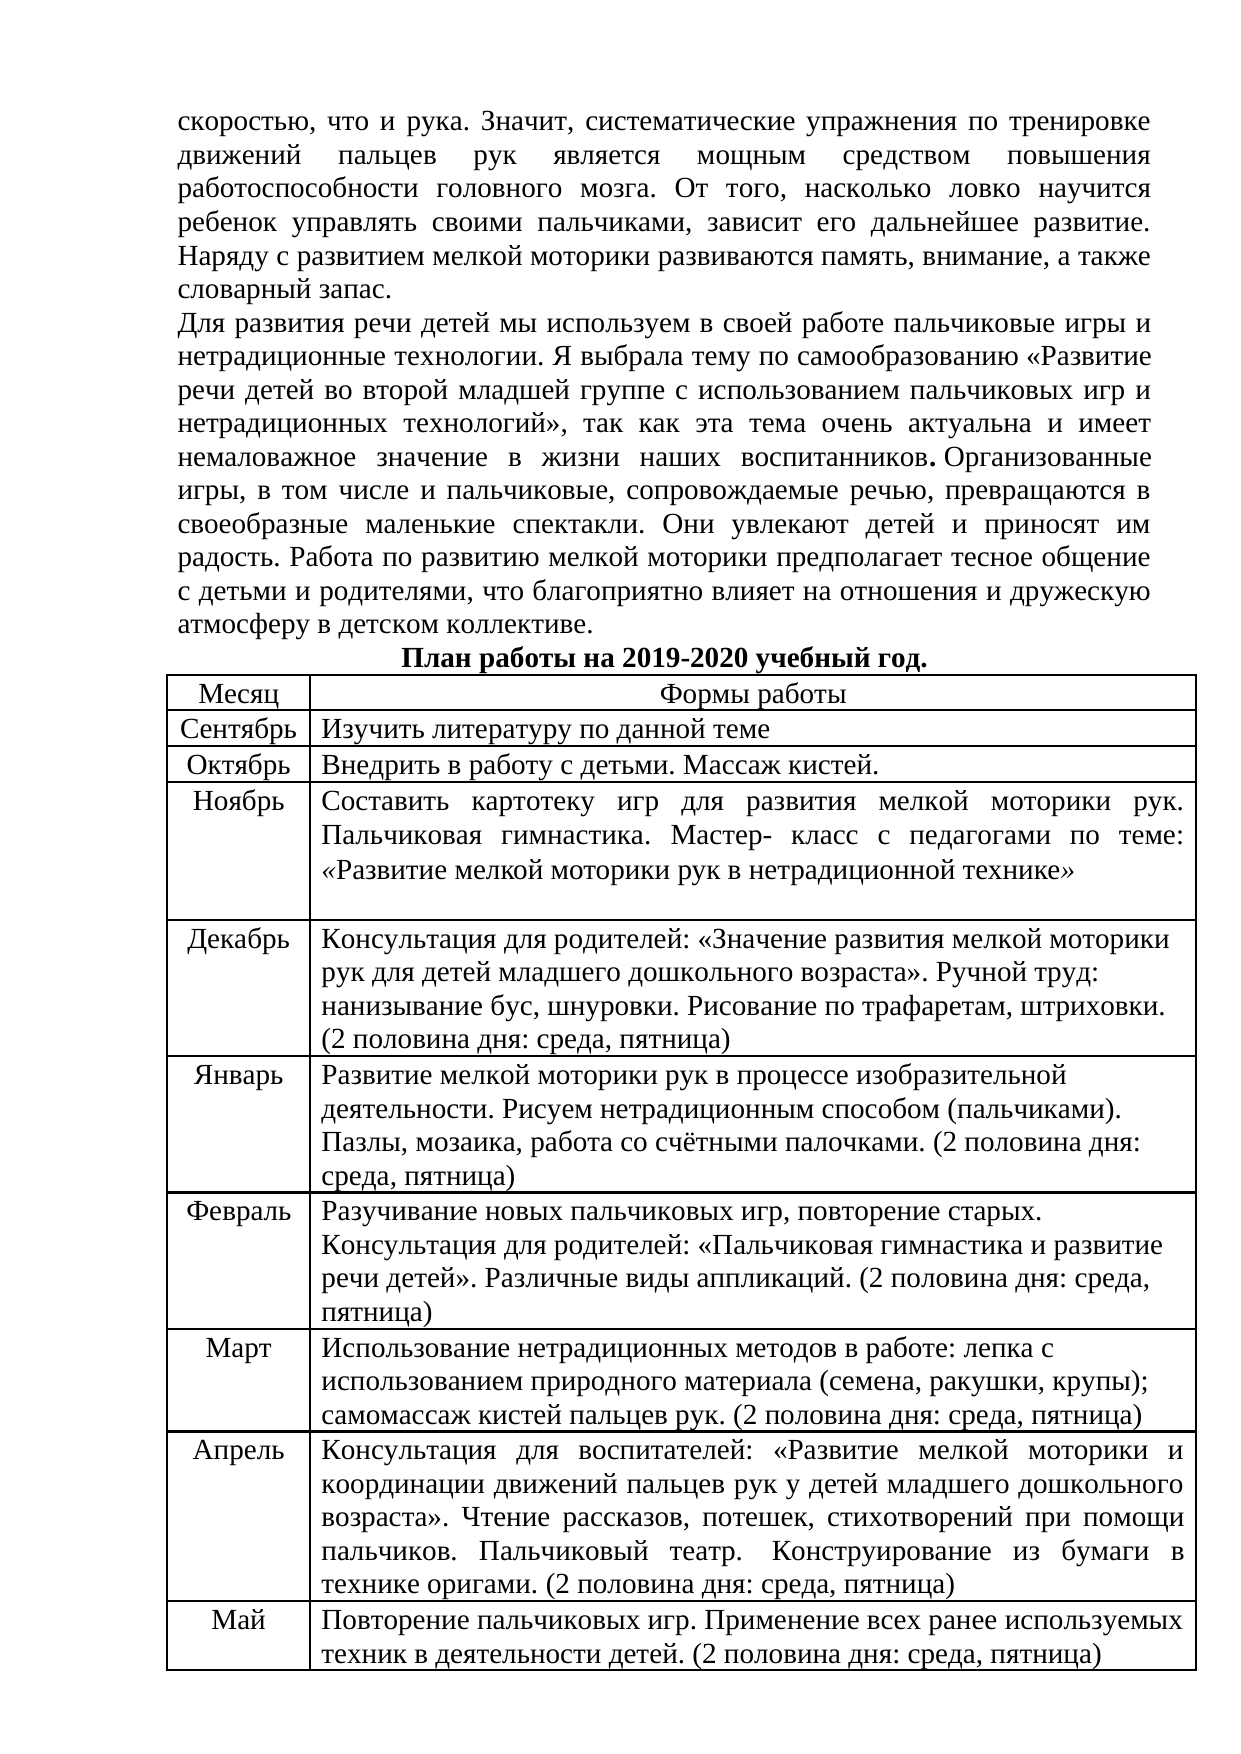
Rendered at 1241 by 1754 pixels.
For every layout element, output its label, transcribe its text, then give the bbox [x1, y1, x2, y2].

table_header Формы работы [311, 676, 1195, 709]
text План работы на 2019-2020 учебный год. [177, 640, 1152, 674]
table_cell Январь [168, 1057, 309, 1191]
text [177, 103, 1152, 305]
table_cell Май [168, 1602, 309, 1669]
table_cell Апрель [168, 1433, 309, 1600]
table_cell Изучить литературу по данной теме [311, 711, 1195, 745]
table_header Месяц [168, 676, 309, 709]
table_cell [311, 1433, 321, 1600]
table_cell Сентябрь [168, 711, 309, 745]
table_cell Разучивание новых пальчиковых игр, повторение старых. Консультация для родителей: «Пальчиковая гимнастика и развитие речи детей». Различные виды аппликаций. (2 половина дня: среда, пятница) [311, 1194, 1195, 1328]
table_cell Использование нетрадиционных методов в работе: лепка с использованием природного материала (семена, ракушки, крупы); самомассаж кистей пальцев рук. (2 половина дня: среда, пятница) [311, 1330, 1195, 1430]
table_cell Консультация для родителей: «Значение развития мелкой моторики рук для детей младшего дошкольного возраста». Ручной труд: нанизывание бус, шнуровки. Рисование по трафаретам, штриховки. (2 половина дня: среда, пятница) [311, 921, 1195, 1055]
table_cell Внедрить в работу с детьми. Массаж кистей. [311, 747, 1195, 781]
text Для развития речи детей мы используем в своей работе пальчиковые игры и нетрадиционные технологии. Я выбрала тему по самообразованию «Развитие речи детей во второй младшей группе с использованием пальчиковых игр и нетрадиционных технологий», так как эта тема очень актуальна и имеет немаловажное значение в жизни наших воспитанников. Организованные игры, в том числе и пальчиковые, сопровождаемые речью, превращаются в своеобразные маленькие спектакли. Они увлекают детей и приносят им радость. Работа по развитию мелкой моторики предполагает тесное общение с детьми и родителями, что благоприятно влияет на отношения и дружескую атмосферу в детском коллективе. [177, 305, 1152, 640]
table_cell Октябрь [168, 747, 309, 781]
table_cell Февраль [168, 1194, 309, 1328]
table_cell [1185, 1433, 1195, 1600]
table_cell Ноябрь [168, 783, 309, 919]
table_cell Развитие мелкой моторики рук в процессе изобразительной деятельности. Рисуем нетрадиционным способом (пальчиками). Пазлы, мозаика, работа со счётными палочками. (2 половина дня: среда, пятница) [311, 1057, 1195, 1191]
table_cell Март [168, 1330, 309, 1430]
table_cell Декабрь [168, 921, 309, 1055]
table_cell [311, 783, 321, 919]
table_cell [311, 1602, 1195, 1669]
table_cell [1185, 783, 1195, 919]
